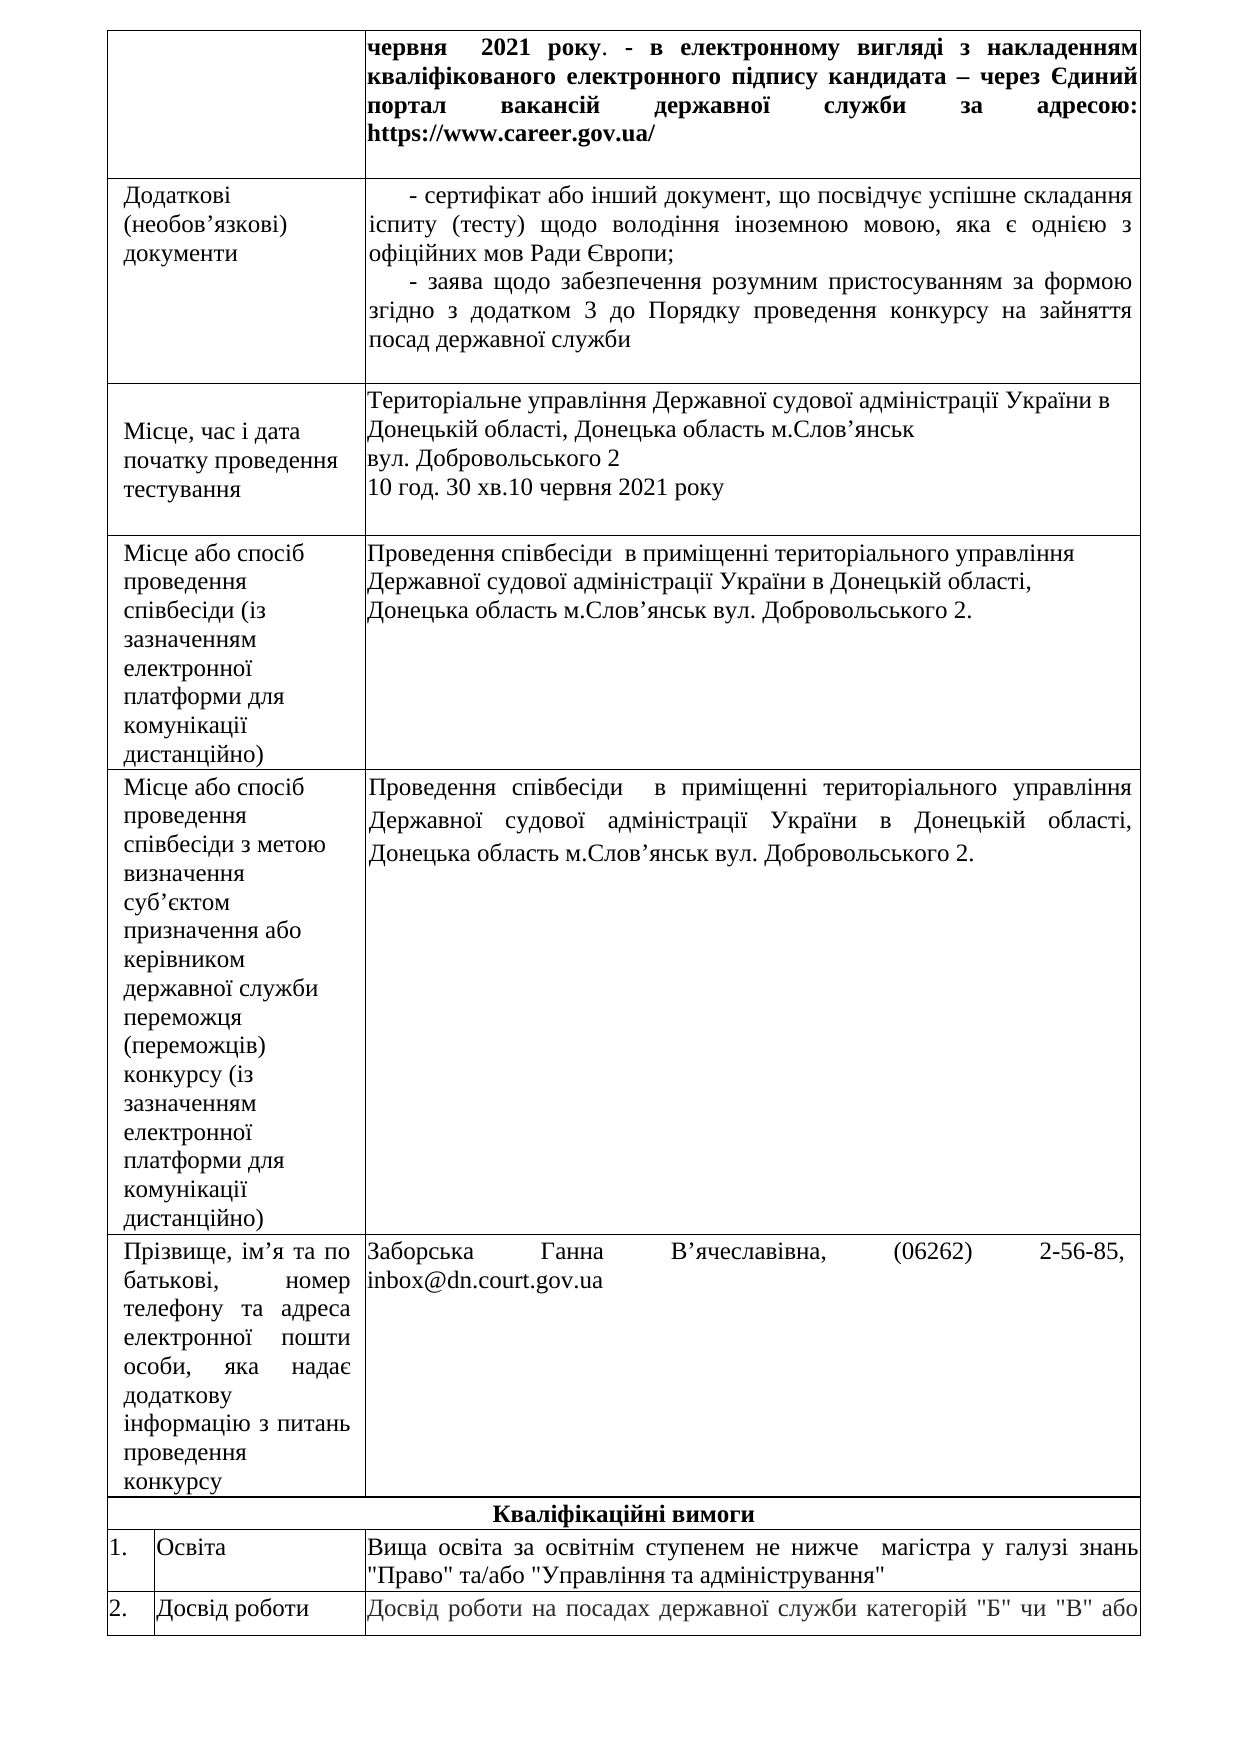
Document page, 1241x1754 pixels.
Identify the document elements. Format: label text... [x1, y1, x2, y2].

table_cell 1. [108, 1530, 154, 1591]
table_cell Проведення співбесіди в приміщенні територіального управління Державної судової адміністрації України в Донецькій області, Донецька область м.Слов’янськ вул. Добровольського 2. [366, 536, 1140, 769]
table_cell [108, 31, 365, 177]
table_cell Місце або спосіб проведення співбесіди (із зазначенням електронної платформи для комунікації дистанційно) [108, 536, 365, 769]
table_cell Кваліфікаційні вимоги [108, 1498, 1140, 1529]
table_cell Досвід роботи [155, 1592, 365, 1635]
table_cell Прізвище, ім’я та по батькові, номер телефону та адреса електронної пошти особи, яка надає додаткову інформацію з питань проведення конкурсу [108, 1235, 365, 1496]
table_cell - сертифікат або інший документ, що посвідчує успішне складання іспиту (тесту) щодо володіння іноземною мовою, яка є однією з офіційних мов Ради Європи; - заява щодо забезпечення розумним пристосуванням за формою згідно з додатком 3 до Порядку проведення конкурсу на зайняття посад державної служби [366, 179, 1140, 383]
table_cell Територіальне управління Державної судової адміністрації України в Донецькій області, Донецька область м.Слов’янськ вул. Добровольського 2 10 год. 30 хв.10 червня 2021 року [366, 384, 1140, 535]
table_cell Заборська Ганна В’ячеславівна, (06262) 2-56-85, inbox@dn.court.gov.ua [366, 1235, 1140, 1496]
table_cell Додаткові (необов’язкові) документи [108, 179, 365, 383]
table_cell Освіта [155, 1530, 365, 1591]
table_cell Місце, час і дата початку проведення тестування [108, 384, 365, 535]
table_cell Вища освіта за освітнім ступенем не нижче магістра у галузі знань "Право" та/або "Управління та адміністрування" [366, 1530, 1140, 1591]
table_cell Проведення співбесіди в приміщенні територіального управління Державної судової адміністрації України в Донецькій області, Донецька область м.Слов’янськ вул. Добровольського 2. [366, 770, 1140, 1233]
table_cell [366, 1592, 1140, 1635]
table_cell Місце або спосіб проведення співбесіди з метою визначення суб’єктом призначення або керівником державної служби переможця (переможців) конкурсу (із зазначенням електронної платформи для комунікації дистанційно) [108, 770, 365, 1233]
table_cell 2. [108, 1592, 154, 1635]
